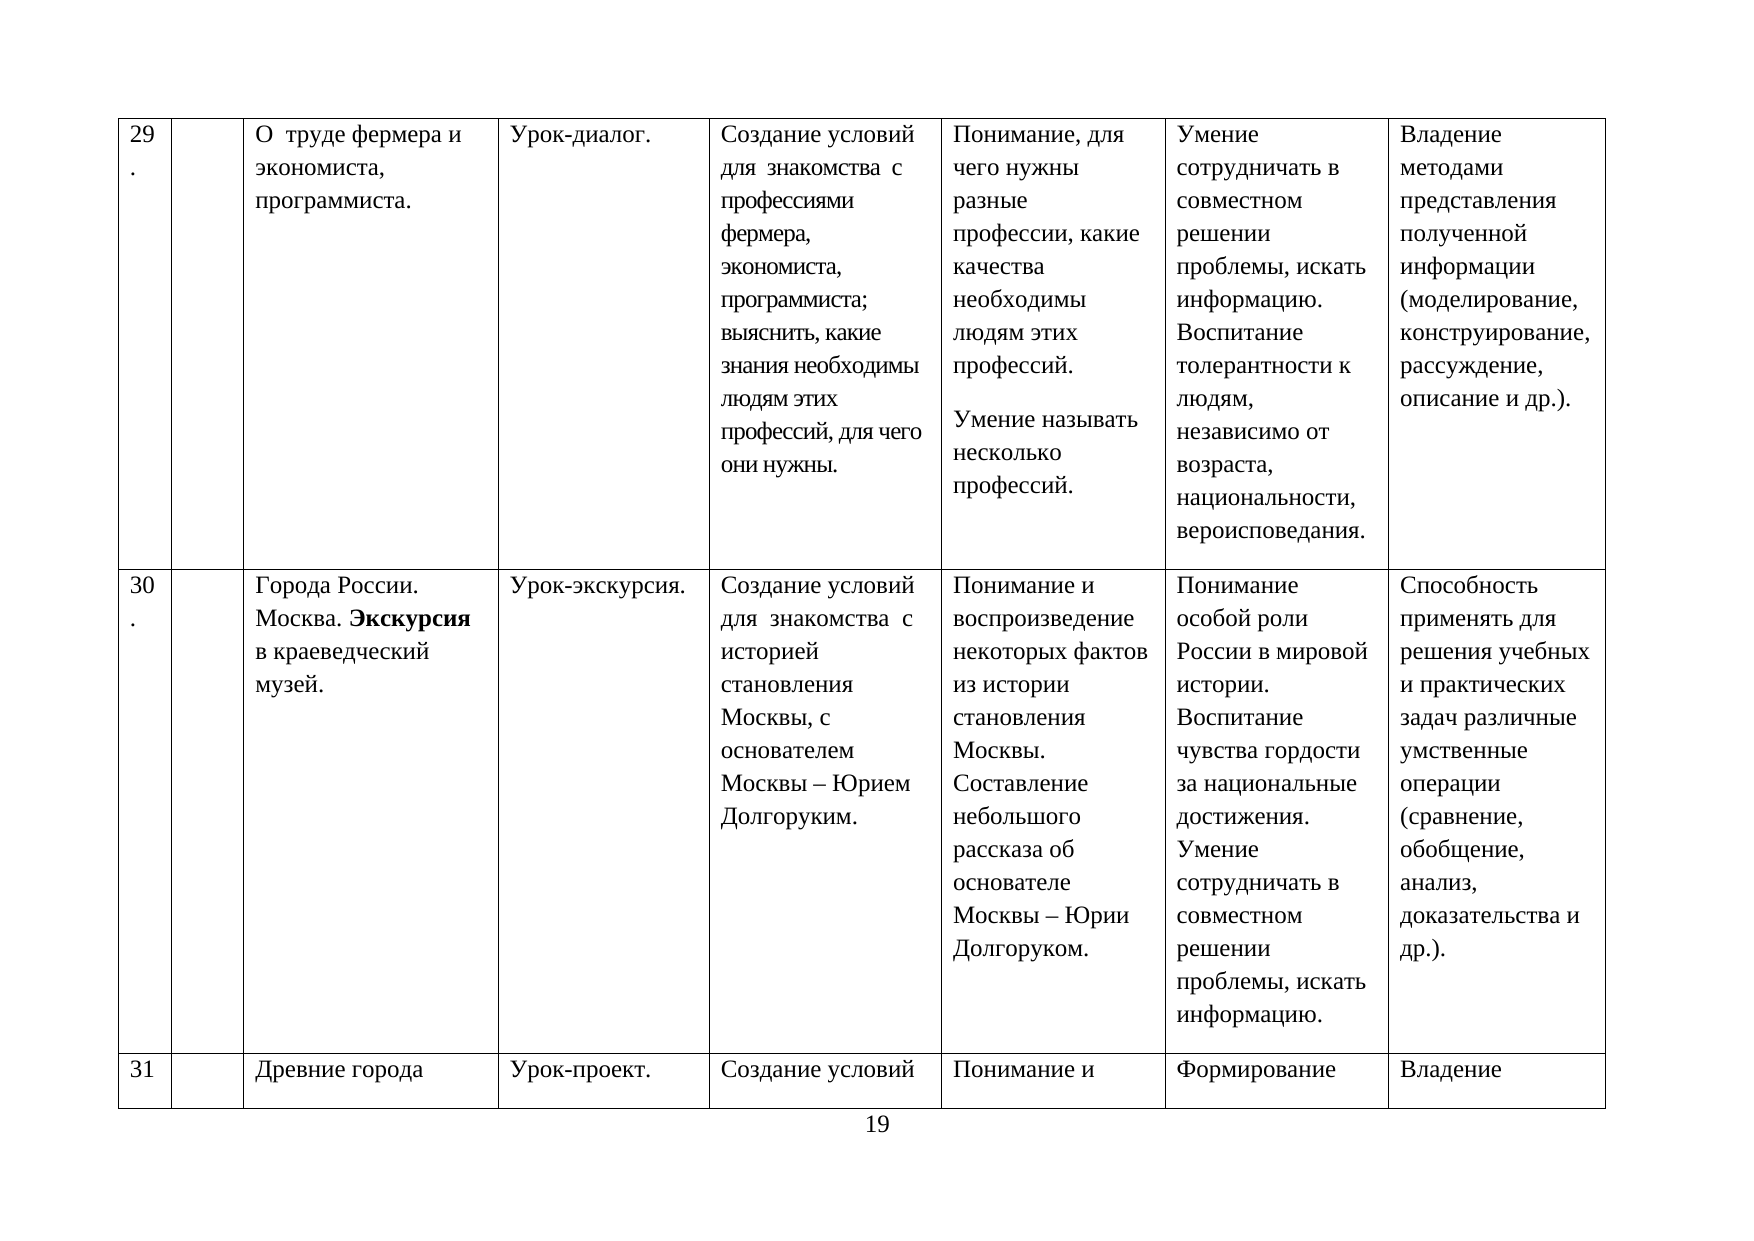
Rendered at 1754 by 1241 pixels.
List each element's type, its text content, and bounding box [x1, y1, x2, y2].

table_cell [710, 1054, 941, 1107]
table_cell Способность применять для решения учебных и практических задач различные умственные операции (сравнение, обобщение, анализ, доказательства и др.). [1389, 570, 1605, 1053]
table_cell Урок-диалог. [499, 119, 709, 569]
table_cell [1389, 1054, 1605, 1107]
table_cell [1166, 1054, 1388, 1107]
table_cell Города России. Москва. Экскурсия в краеведческий музей. [244, 570, 498, 1053]
table_cell Понимание особой роли России в мировой истории. Воспитание чувства гордости за национальные достижения. Умение сотрудничать в совместном решении проблемы, искать информацию. [1166, 570, 1388, 1053]
table_cell Урок-экскурсия. [499, 570, 709, 1053]
table_cell [172, 119, 243, 569]
table_cell Создание условий для знакомства с историей становления Москвы, с основателем Москвы – Юрием Долгоруким. [710, 570, 941, 1053]
table_cell [172, 1054, 243, 1107]
table_cell 29. [119, 119, 171, 569]
table_cell Владение методами представления полученной информации (моделирование, конструирование, рассуждение, описание и др.). [1389, 119, 1605, 569]
table_cell [172, 570, 243, 1053]
table_cell Понимание и воспроизведение некоторых фактов из истории становления Москвы. Составление небольшого рассказа об основателе Москвы – Юрии Долгоруком. [942, 570, 1165, 1053]
table_cell Создание условий для знакомства с профессиями фермера, экономиста, программиста; выяснить, какие знания необходимы людям этих профессий, для чего они нужны. [710, 119, 941, 569]
table_cell Умение сотрудничать в совместном решении проблемы, искать информацию. Воспитание толерантности к людям, независимо от возраста, национальности, вероисповедания. [1166, 119, 1388, 569]
table_cell Урок-проект. [499, 1054, 709, 1107]
table_cell Понимание, для чего нужны разные профессии, какие качества необходимы людям этих профессий. Умение называть несколько профессий. [942, 119, 1165, 569]
table_cell 30. [119, 570, 171, 1053]
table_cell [942, 1054, 1165, 1107]
table_cell 31. [119, 1054, 171, 1107]
table_cell О труде фермера и экономиста, программиста. [244, 119, 498, 569]
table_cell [244, 1054, 498, 1107]
